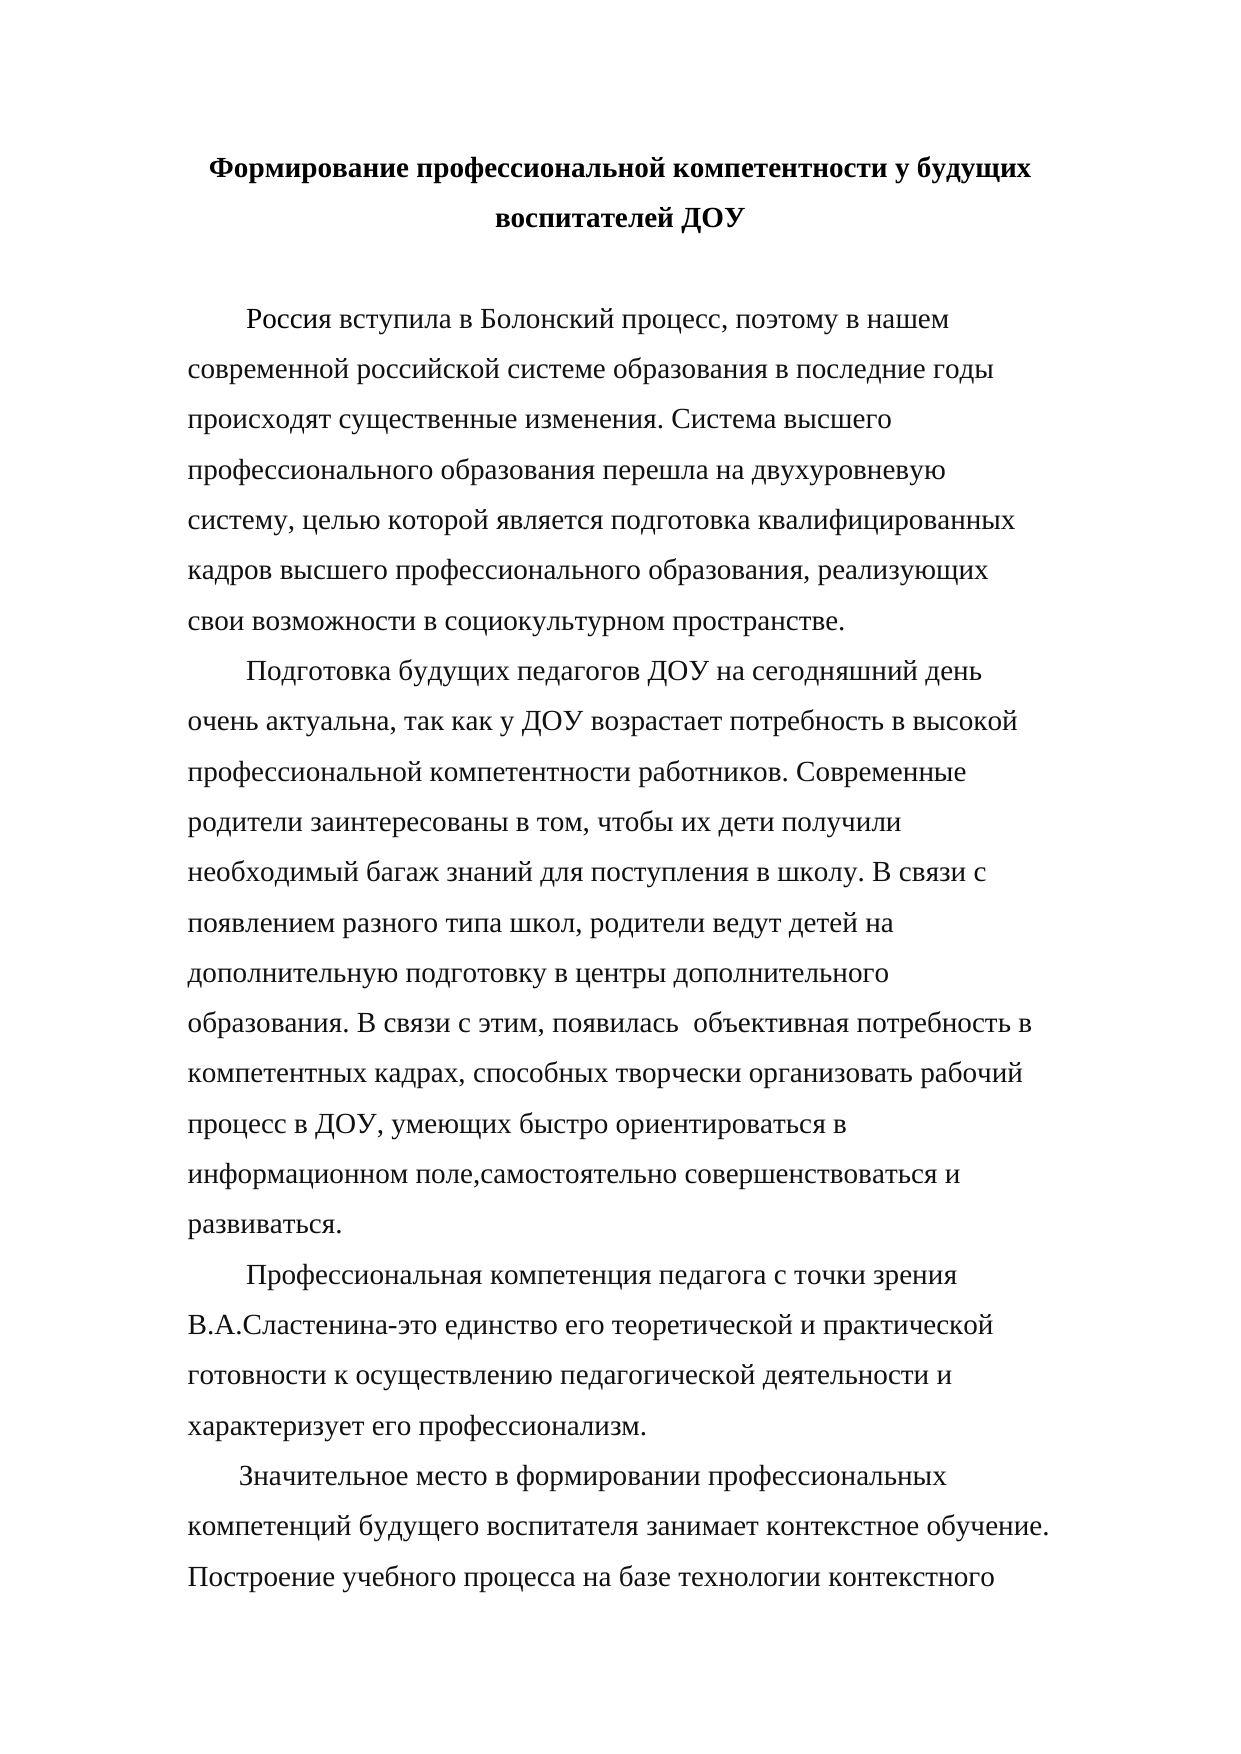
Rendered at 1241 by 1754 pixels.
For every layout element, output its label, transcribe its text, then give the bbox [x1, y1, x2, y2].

text Профессиональная компетенция педагога с точки зрения В.А.Сластенина-это единство его теоретической и практической готовности к осуществлению педагогической деятельности и характеризует его профессионализм. [187, 1257, 1053, 1441]
text Россия вступила в Болонский процесс, поэтому в нашем современной российской системе образования в последние годы происходят существенные изменения. Система высшего профессионального образования перешла на двухуровневую систему, целью которой является подготовка квалифицированных кадров высшего профессионального образования, реализующих свои возможности в социокультурном пространстве. [187, 301, 1053, 636]
text Подготовка будущих педагогов ДОУ на сегодняшний день очень актуальна, так как у ДОУ возрастает потребность в высокой профессиональной компетентности работников. Современные родители заинтересованы в том, чтобы их дети получили необходимый багаж знаний для поступления в школу. В связи с появлением разного типа школ, родители ведут детей на дополнительную подготовку в центры дополнительного образования. В связи с этим, появилась объективная потребность в компетентных кадрах, способных творчески организовать рабочий процесс в ДОУ, умеющих быстро ориентироваться в информационном поле,самостоятельно совершенствоваться и развиваться. [187, 653, 1053, 1240]
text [187, 1458, 1053, 1592]
text Формирование профессиональной компетентности у будущих воспитателей ДОУ [187, 150, 1053, 234]
